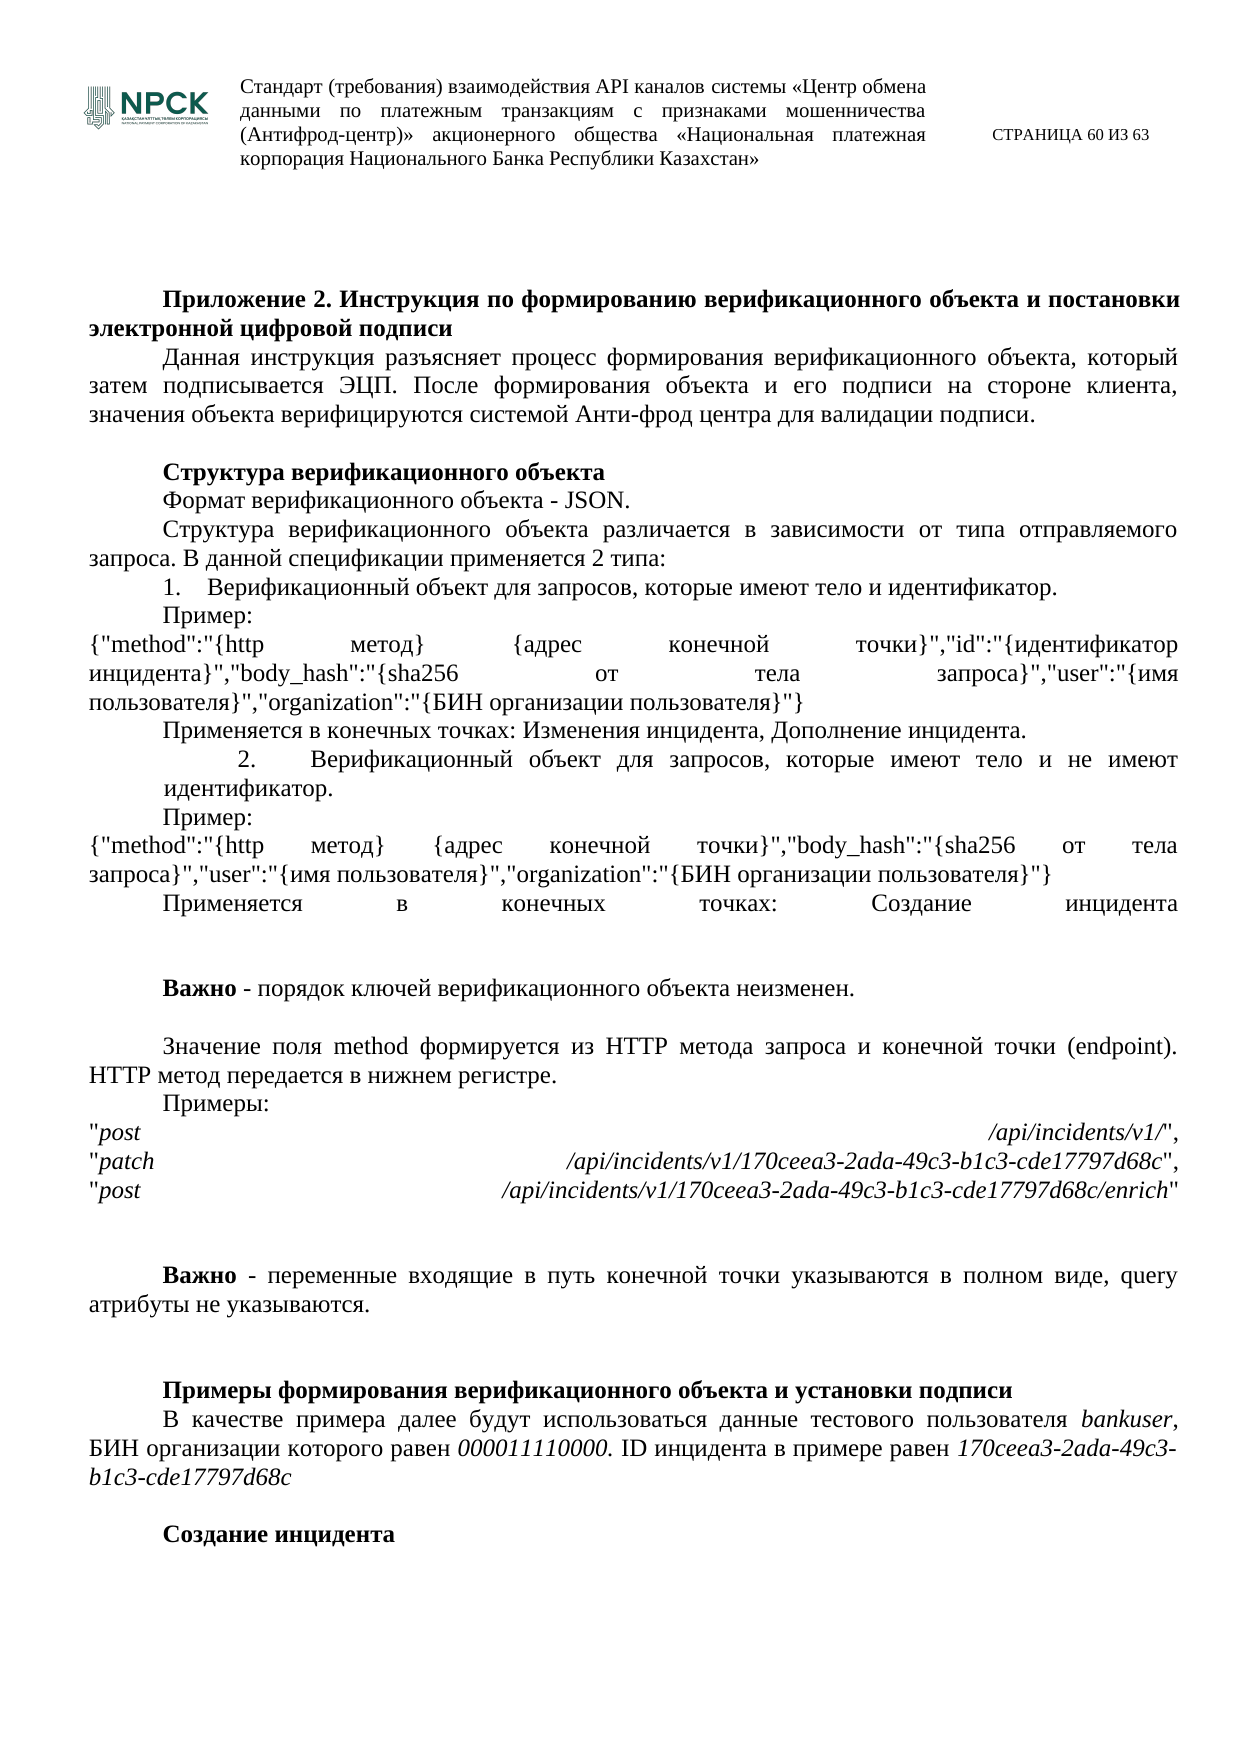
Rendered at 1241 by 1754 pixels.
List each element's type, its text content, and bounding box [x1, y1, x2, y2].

text Значение поля method формируется из HTTP метода запроса и конечной точки (endpoint). HTTP метод передается в нижнем регистре. [89, 1031, 1179, 1088]
picture [77, 73, 215, 143]
text Примеры формирования верификационного объекта и установки подписи [89, 1375, 1179, 1404]
text Важно - переменные входящие в путь конечной точки указываются в полном виде, query атрибуты не указываются. [89, 1260, 1179, 1318]
text Применяется в конечных точках: Создание инцидента [89, 888, 1179, 973]
text Приложение 2. Инструкция по формированию верификационного объекта и постановки электронной цифровой подписи [89, 284, 1181, 342]
text Примеры: "post /api/incidents/v1/", "patch /api/incidents/v1/170ceea3-2ada-49c3-b1c3-cde17797d68c", "post /api/incidents/v1/170ceea3-2ada-49c3-b1c3-cde17797d68c/enrich" [89, 1088, 1179, 1260]
text Важно - порядок ключей верификационного объекта неизменен. [89, 973, 1179, 1002]
text Пример: {"method":"{http метод} {адрес конечной точки}","id":"{идентификатор инцидента}","body_hash":"{sha256 от тела запроса}","user":"{имя пользователя}","organization":"{БИН организации пользователя}"} [89, 601, 1179, 716]
text В качестве примера далее будут использоваться данные тестового пользователя bankuser, БИН организации которого равен 000011110000. ID инцидента в примере равен 170ceea3-2ada-49c3-b1c3-cde17797d68c [89, 1404, 1179, 1490]
list Верификационный объект для запросов, которые имеют тело и идентификатор. [89, 572, 1179, 601]
list Верификационный объект для запросов, которые имеют тело и не имеют идентификатор. [164, 744, 1179, 802]
text Создание инцидента [89, 1519, 1179, 1548]
text Структура верификационного объекта [89, 457, 1179, 486]
text Пример: {"method":"{http метод} {адрес конечной точки}","body_hash":"{sha256 от тела запроса}","user":"{имя пользователя}","organization":"{БИН организации пользователя}"} [89, 802, 1179, 888]
text Данная инструкция разъясняет процесс формирования верификационного объекта, который затем подписывается ЭЦП. После формирования объекта и его подписи на стороне клиента, значения объекта верифицируются системой Анти-фрод центра для валидации подписи. [89, 342, 1179, 428]
text Структура верификационного объекта различается в зависимости от типа отправляемого запроса. В данной спецификации применяется 2 типа: [89, 514, 1179, 572]
text Применяется в конечных точках: Изменения инцидента, Дополнение инцидента. [89, 716, 1179, 744]
text Формат верификационного объекта - JSON. [89, 486, 1179, 514]
